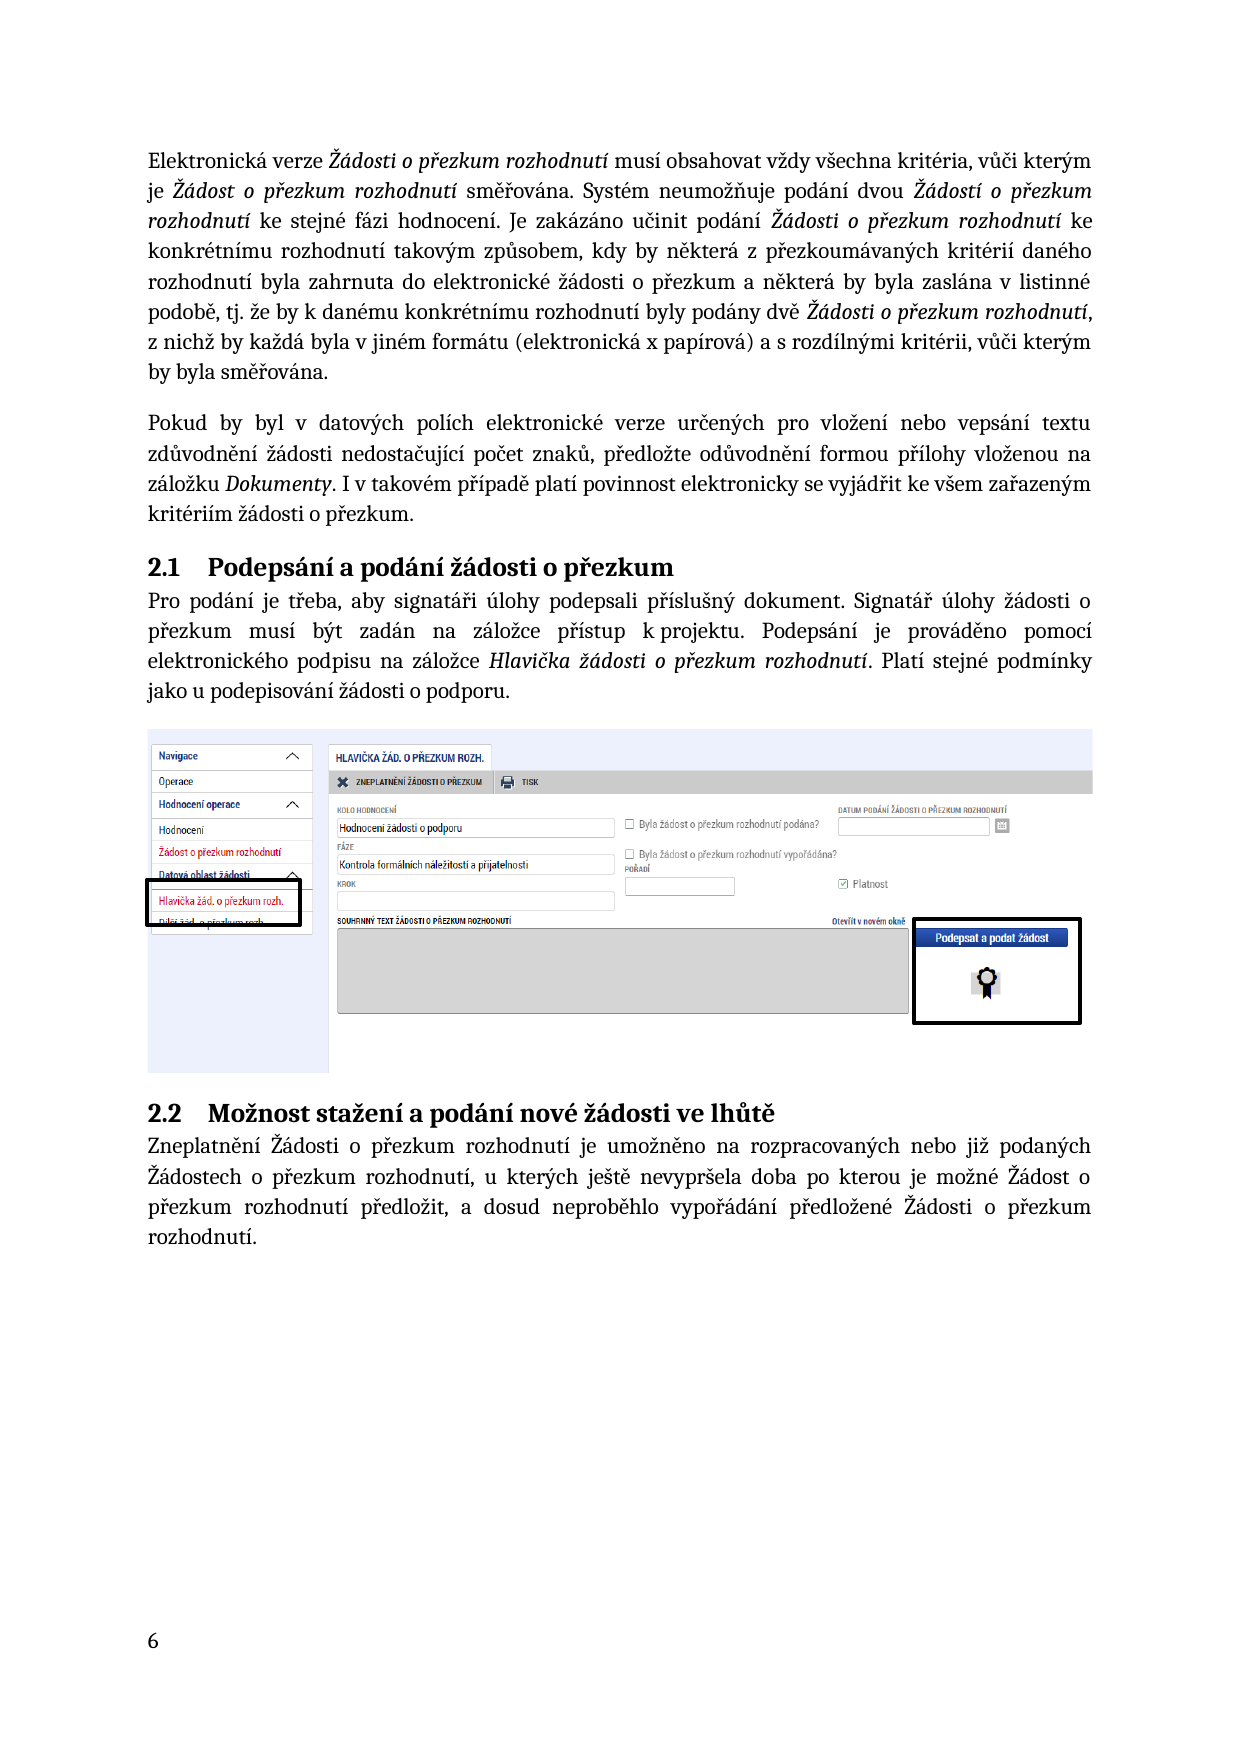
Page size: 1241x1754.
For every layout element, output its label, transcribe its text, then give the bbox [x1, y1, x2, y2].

text Elektronická verze Žádosti o přezkum rozhodnutí musí obsahovat vždy všechna kritéria, vůči kterým je Žádost o přezkum rozhodnutí směřována. Systém neumožňuje podání dvou Žádostí o přezkum rozhodnutí ke stejné fázi hodnocení. Je zakázáno učinit podání Žádosti o přezkum rozhodnutí ke konkrétnímu rozhodnutí takovým způsobem, kdy by některá z přezkoumávaných kritérií daného rozhodnutí byla zahrnuta do elektronické žádosti o přezkum a některá by byla zaslána v listinné podobě, tj. že by k danému konkrétnímu rozhodnutí byly podány dvě Žádosti o přezkum rozhodnutí, z nichž by každá byla v jiném formátu (elektronická x papírová) a s rozdílnými kritérii, vůči kterým by byla směřována. [148, 148, 1093, 385]
text Zneplatnění Žádosti o přezkum rozhodnutí je umožněno na rozpracovaných nebo již podaných Žádostech o přezkum rozhodnutí, u kterých ještě nevypršela doba po kterou je možné Žádost o přezkum rozhodnutí předložit, a dosud neproběhlo vypořádání předložené Žádosti o přezkum rozhodnutí. [148, 1133, 1093, 1250]
subtitle Možnost stažení a podání nové žádosti ve lhůtě [148, 1098, 1093, 1129]
text Pokud by byl v datových polích elektronické verze určených pro vložení nebo vepsání textu zdůvodnění žádosti nedostačující počet znaků, předložte odůvodnění formou přílohy vloženou na záložku Dokumenty. I v takovém případě platí povinnost elektronicky se vyjádřit ke všem zařazeným kritériím žádosti o přezkum. [148, 410, 1093, 527]
picture [147, 729, 1093, 1073]
picture [149, 882, 298, 923]
text Pro podání je třeba, aby signatáři úlohy podepsali příslušný dokument. Signatář úlohy žádosti o přezkum musí být zadán na záložce přístup k projektu. Podepsání je prováděno pomocí elektronického podpisu na záložce Hlavička žádosti o přezkum rozhodnutí. Platí stejné podmínky jako u podepisování žádosti o podporu. [148, 587, 1093, 704]
subtitle Podepsání a podání žádosti o přezkum [148, 552, 1093, 583]
